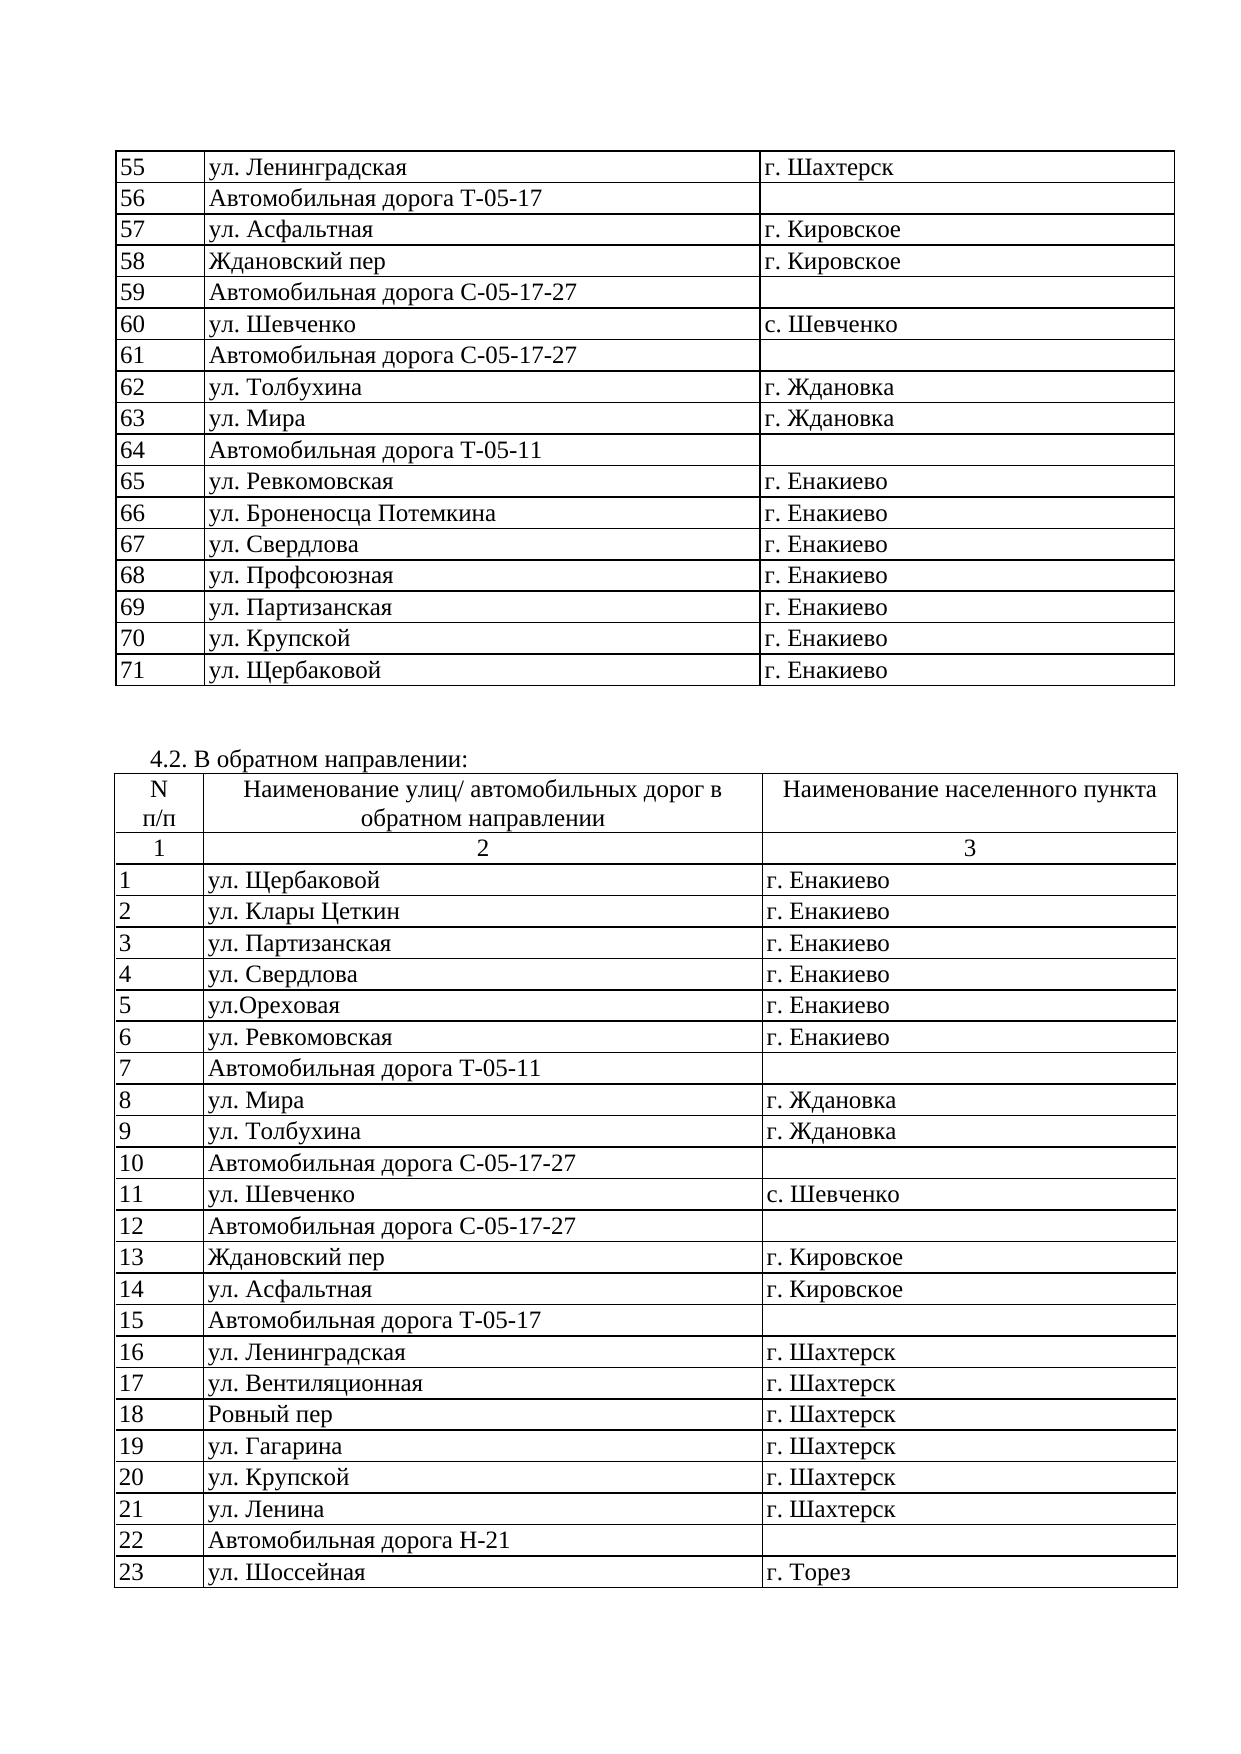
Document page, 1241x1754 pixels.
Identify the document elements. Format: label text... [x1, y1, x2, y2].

table_cell 9 [115, 1116, 203, 1146]
table_cell 12 [115, 1210, 203, 1241]
table_cell 18 [115, 1399, 203, 1429]
table_cell 2 [115, 896, 203, 926]
table_cell Автомобильная дорога С-05-17-27 [204, 1211, 762, 1241]
table_cell г. Енакиево [763, 958, 1177, 989]
table_cell Автомобильная дорога С-05-17-27 [205, 277, 759, 307]
table_cell [761, 340, 1174, 370]
table_cell г. Шахтерск [763, 1492, 1177, 1524]
table_cell с. Шевченко [761, 309, 1174, 339]
table_cell ул. Щербаковой [204, 865, 762, 894]
table_cell ул. Ленинградская [204, 1337, 762, 1366]
table_cell 19 [115, 1430, 203, 1461]
table_cell г. Кировское [763, 1272, 1177, 1303]
table_cell ул. Вентиляционная [204, 1368, 762, 1398]
table_cell 69 [117, 592, 204, 622]
table_cell [763, 1304, 1177, 1335]
table_cell ул. Асфальтная [204, 1274, 762, 1303]
table_cell ул. Шевченко [204, 1179, 762, 1209]
table_cell г. Кировское [761, 215, 1174, 244]
table_cell г. Ждановка [761, 372, 1174, 402]
table_cell ул. Крупской [205, 623, 759, 653]
table_cell Ровный пер [204, 1400, 762, 1429]
table_cell 60 [117, 309, 204, 339]
table_cell [763, 1209, 1177, 1241]
table_cell 21 [115, 1493, 203, 1524]
table_cell [763, 1052, 1177, 1083]
table_cell г. Ждановка [763, 1083, 1177, 1115]
table_cell 56 [117, 183, 204, 213]
table_cell 5 [115, 990, 203, 1020]
table_cell 23 [115, 1556, 203, 1587]
table_cell 65 [117, 466, 204, 496]
table_cell г. Енакиево [763, 863, 1177, 894]
table_cell 6 [115, 1021, 203, 1052]
table_cell 1 [115, 833, 203, 863]
table_cell ул. Свердлова [205, 529, 759, 559]
table_cell г. Енакиево [763, 989, 1177, 1020]
table_header Наименование улиц/ автомобильных дорог в обратном направлении [204, 774, 762, 832]
table_cell г. Енакиево [763, 926, 1177, 957]
table_cell 10 [115, 1147, 203, 1178]
table_cell г. Шахтерск [763, 1335, 1177, 1366]
table_cell Автомобильная дорога С-05-17-27 [204, 1148, 762, 1178]
table_cell ул.Ореховая [204, 991, 762, 1020]
table_cell ул. Крупской [204, 1462, 762, 1492]
table_cell г. Шахтерск [763, 1398, 1177, 1429]
table_cell г. Енакиево [761, 498, 1174, 527]
table_cell 11 [115, 1179, 203, 1209]
table_cell ул. Свердлова [204, 959, 762, 989]
table_cell 71 [117, 655, 204, 685]
table_cell 13 [115, 1242, 203, 1272]
table_cell ул. Мира [204, 1085, 762, 1115]
table_cell ул. Шевченко [205, 309, 759, 339]
table_cell 58 [117, 246, 204, 276]
table_cell г. Ждановка [761, 403, 1174, 433]
table_cell Автомобильная дорога Т-05-11 [204, 1053, 762, 1083]
text 4.2. В обратном направлении: [150, 744, 1090, 773]
table_cell ул. Ленина [204, 1494, 762, 1524]
table_cell 57 [117, 215, 204, 244]
table_cell г. Енакиево [761, 592, 1174, 622]
table_cell с. Шевченко [763, 1178, 1177, 1209]
table_cell Автомобильная дорога Т-05-17 [204, 1305, 762, 1335]
table_cell Ждановский пер [205, 246, 759, 276]
table_cell 64 [117, 435, 204, 464]
table_cell ул. Ленинградская [205, 152, 759, 181]
table_cell ул. Мира [205, 403, 759, 433]
table_cell ул. Профсоюзная [205, 561, 759, 590]
table_cell ул. Броненосца Потемкина [205, 498, 759, 527]
table_cell 17 [115, 1368, 203, 1398]
table_cell ул. Щербаковой [205, 655, 759, 685]
table_cell 67 [117, 529, 204, 559]
table_header Наименование населенного пункта [763, 774, 1177, 832]
table_cell 66 [117, 498, 204, 527]
table_cell г. Енакиево [761, 623, 1174, 653]
table_cell ул. Толбухина [205, 372, 759, 402]
table_cell г. Кировское [761, 246, 1174, 276]
table_cell 14 [115, 1273, 203, 1303]
table_cell Ждановский пер [204, 1242, 762, 1272]
table_cell г. Енакиево [761, 561, 1174, 590]
table_cell г. Енакиево [763, 895, 1177, 926]
table_cell г. Енакиево [761, 655, 1174, 685]
table_cell г. Ждановка [763, 1115, 1177, 1146]
table_cell г. Кировское [763, 1241, 1177, 1272]
table_cell [761, 277, 1174, 307]
table_cell ул. Ревкомовская [205, 466, 759, 496]
table_cell 63 [117, 403, 204, 433]
table_cell г. Енакиево [763, 1020, 1177, 1052]
table_cell ул. Клары Цеткин [204, 896, 762, 926]
table_cell 2 [204, 833, 762, 863]
table_cell 59 [117, 277, 204, 307]
table_cell ул. Асфальтная [205, 215, 759, 244]
table_cell Автомобильная дорога Т-05-11 [205, 435, 759, 464]
table_cell ул. Толбухина [204, 1116, 762, 1146]
table_cell ул. Партизанская [204, 928, 762, 957]
table_header N п/п [115, 774, 203, 832]
table_cell 68 [117, 561, 204, 590]
table_cell [761, 183, 1174, 213]
table_cell г. Шахтерск [763, 1366, 1177, 1398]
table_cell г. Шахтерск [763, 1461, 1177, 1492]
table_cell 61 [117, 340, 204, 370]
table_cell 3 [115, 927, 203, 957]
table_cell г. Енакиево [761, 466, 1174, 496]
table_cell 55 [117, 152, 204, 181]
table_cell ул. Партизанская [205, 592, 759, 622]
table_cell г. Шахтерск [763, 1429, 1177, 1461]
table_cell [763, 1146, 1177, 1178]
table_cell Автомобильная дорога Т-05-17 [205, 183, 759, 213]
table_cell 8 [115, 1084, 203, 1115]
table_cell Автомобильная дорога С-05-17-27 [205, 340, 759, 370]
table_cell г. Енакиево [761, 529, 1174, 559]
table_cell ул. Ревкомовская [204, 1022, 762, 1052]
table_cell 70 [117, 623, 204, 653]
table_cell 1 [115, 864, 203, 894]
table_cell ул. Шоссейная [204, 1557, 762, 1587]
table_cell г. Шахтерск [761, 152, 1174, 181]
table_cell 20 [115, 1462, 203, 1492]
table_cell 16 [115, 1336, 203, 1366]
table_cell 4 [115, 959, 203, 989]
table_cell [761, 435, 1174, 464]
table_cell ул. Гагарина [204, 1431, 762, 1461]
table_cell Автомобильная дорога Н-21 [204, 1525, 762, 1555]
table_cell 7 [115, 1053, 203, 1083]
table_cell 15 [115, 1305, 203, 1335]
table_cell 62 [117, 372, 204, 402]
table_cell 22 [115, 1525, 203, 1555]
table_cell 3 [763, 832, 1177, 863]
table_cell [763, 1524, 1177, 1555]
table_cell г. Торез [763, 1555, 1177, 1587]
